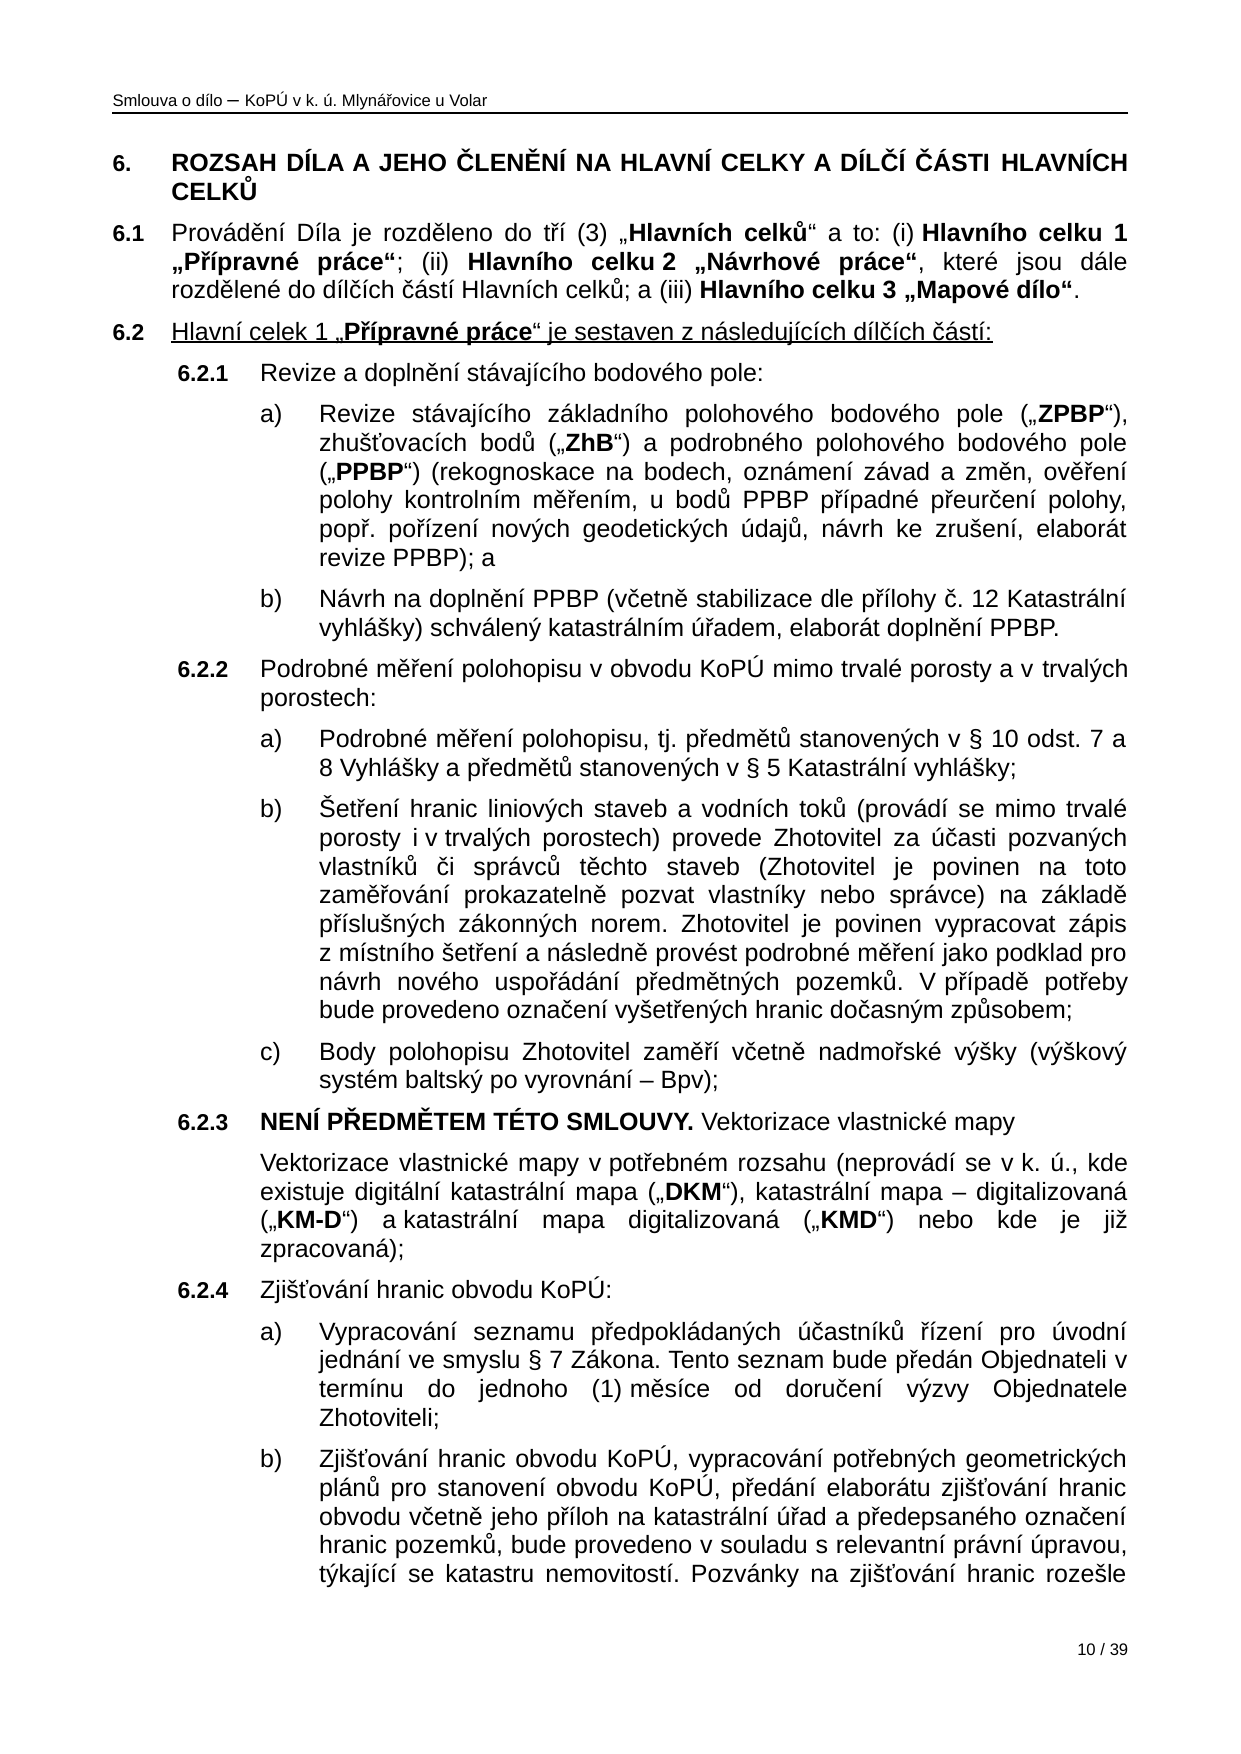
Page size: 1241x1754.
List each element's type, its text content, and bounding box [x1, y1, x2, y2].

text Hlavní celek 1 „Přípravné práce“ je sestaven z následujících dílčích částí: [112, 316, 1128, 345]
list Revize stávajícího základního polohového bodového pole („ZPBP“), zhušťovacích bodů („ZhB“) a podrobného polohového bodového pole („PPBP“) (rekognoskace na bodech, oznámení závad a změn, ověření polohy kontrolním měřením, u bodů PPBP případné přeurčení polohy, popř. pořízení nových geodetických údajů, návrh ke zrušení, elaborát revize PPBP); a [260, 399, 1128, 571]
list Vektorizace vlastnické mapy v potřebném rozsahu (neprovádí se v k. ú., kde existuje digitální katastrální mapa („DKM“), katastrální mapa – digitalizovaná („KM-D“) a katastrální mapa digitalizovaná („KMD“) nebo kde je již zpracovaná); [260, 1148, 1128, 1263]
list Podrobné měření polohopisu, tj. předmětů stanovených v § 10 odst. 7 a 8 Vyhlášky a předmětů stanovených v § 5 Katastrální vyhlášky; [260, 724, 1128, 781]
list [260, 1444, 1128, 1588]
text Zjišťování hranic obvodu KoPÚ: [177, 1275, 1128, 1304]
list Šetření hranic liniových staveb a vodních toků (provádí se mimo trvalé porosty i v trvalých porostech) provede Zhotovitel za účasti pozvaných vlastníků či správců těchto staveb (Zhotovitel je povinen na toto zaměřování prokazatelně pozvat vlastníky nebo správce) na základě příslušných zákonných norem. Zhotovitel je povinen vypracovat zápis z místního šetření a následně provést podrobné měření jako podklad pro návrh nového uspořádání předmětných pozemků. V případě potřeby bude provedeno označení vyšetřených hranic dočasným způsobem; [260, 794, 1128, 1024]
text Podrobné měření polohopisu v obvodu KoPÚ mimo trvalé porosty a v trvalých porostech: [177, 654, 1128, 711]
text Rozsah díla a jeho členění na hlavní celky a dílčí části Hlavních celků [112, 148, 1128, 205]
text Provádění Díla je rozděleno do tří (3) „Hlavních celků“ a to: (i) Hlavního celku 1 „Přípravné práce“; (ii) Hlavního celku 2 „Návrhové práce“, které jsou dále rozdělené do dílčích částí Hlavních celků; a (iii) Hlavního celku 3 „Mapové dílo“. [112, 218, 1128, 304]
list Vypracování seznamu předpokládaných účastníků řízení pro úvodní jednání ve smyslu § 7 Zákona. Tento seznam bude předán Objednateli v termínu do jednoho (1) měsíce od doručení výzvy Objednatele Zhotoviteli; [260, 1316, 1128, 1431]
list Návrh na doplnění PPBP (včetně stabilizace dle přílohy č. 12 Katastrální vyhlášky) schválený katastrálním úřadem, elaborát doplnění PPBP. [260, 584, 1128, 641]
text NENÍ PŘEDMĚTEM TÉTO SMLOUVY. Vektorizace vlastnické mapy [177, 1106, 1128, 1135]
text Revize a doplnění stávajícího bodového pole: [177, 358, 1128, 386]
list Body polohopisu Zhotovitel zaměří včetně nadmořské výšky (výškový systém baltský po vyrovnání – Bpv); [260, 1036, 1128, 1094]
